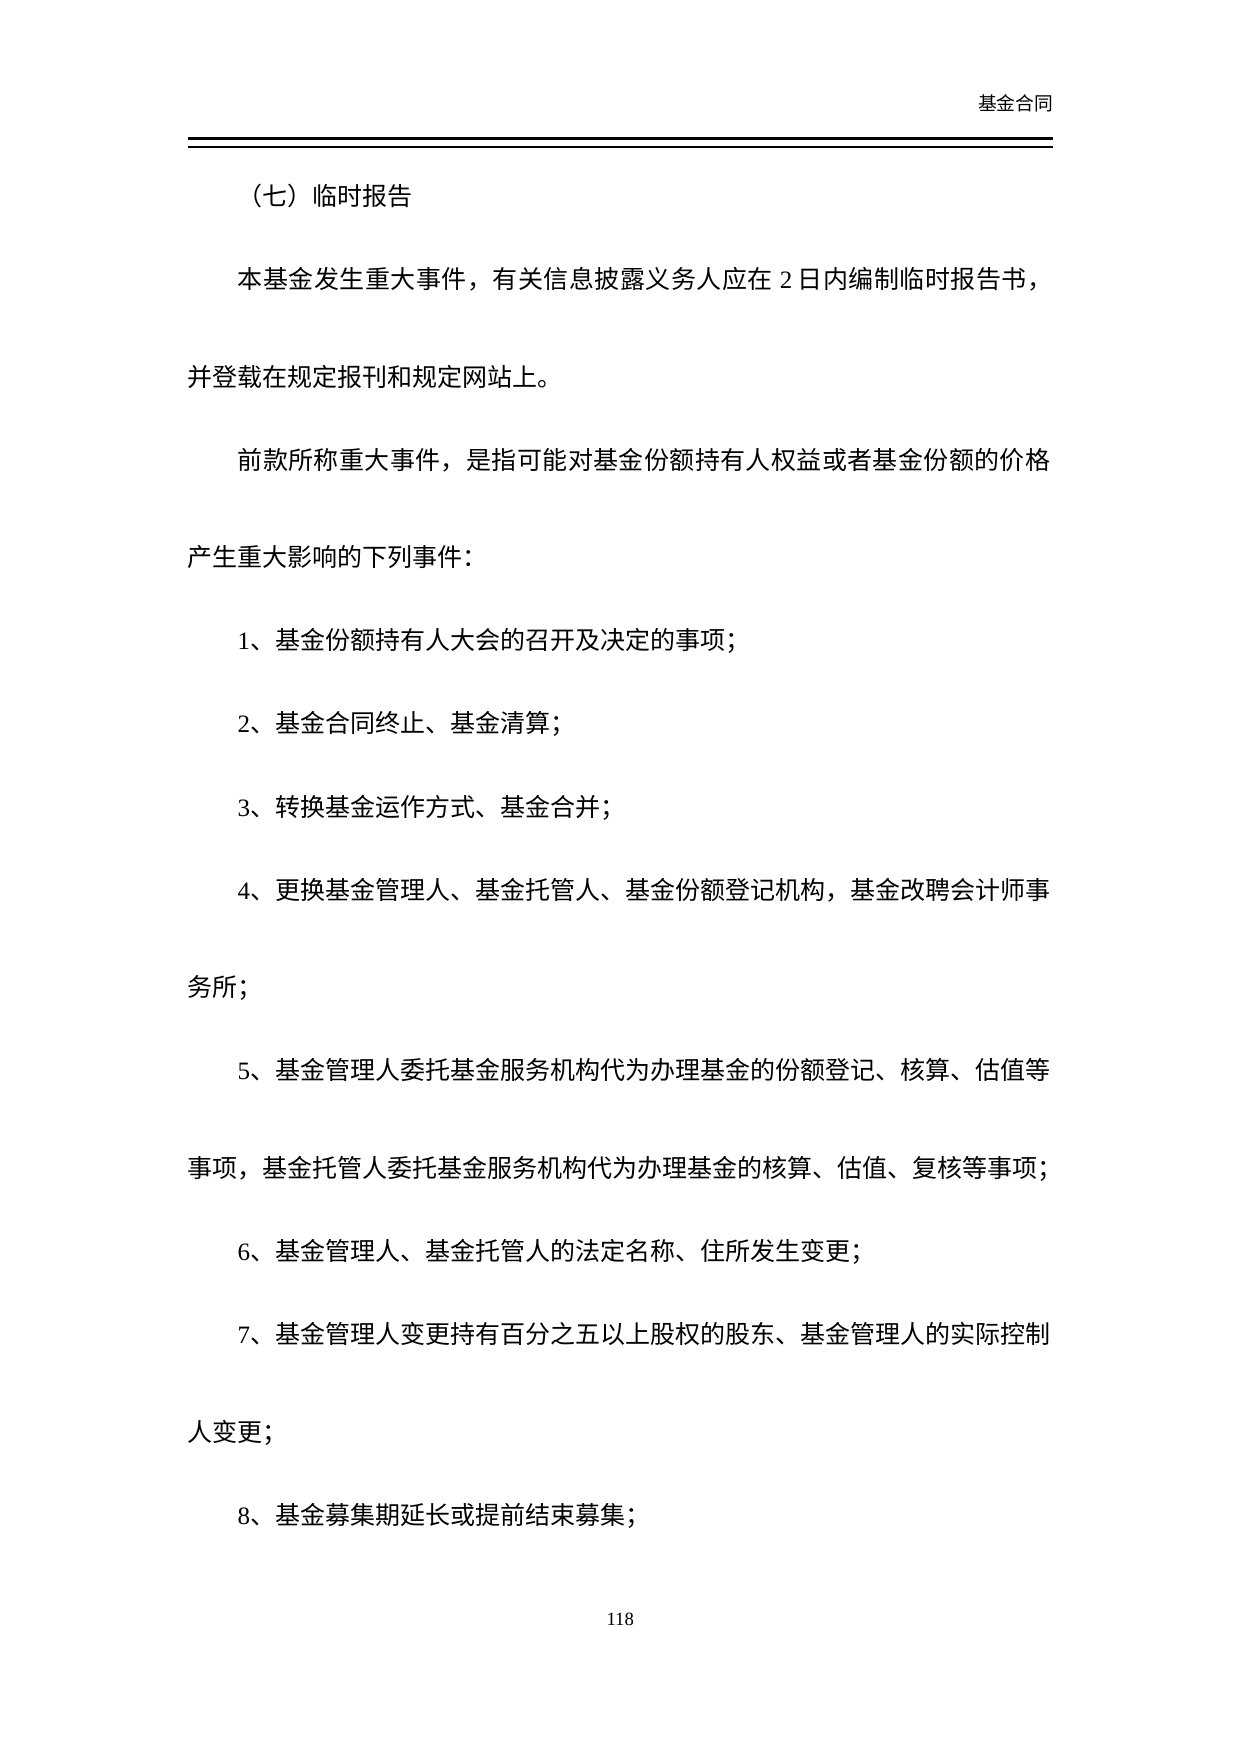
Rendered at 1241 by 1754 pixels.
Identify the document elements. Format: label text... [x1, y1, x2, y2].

text 1、基金份额持有人大会的召开及决定的事项； [187, 606, 1053, 671]
text 6、基金管理人、基金托管人的法定名称、住所发生变更； [187, 1217, 1053, 1282]
text 4、更换基金管理人、基金托管人、基金份额登记机构，基金改聘会计师事务所； [187, 856, 1053, 1018]
text 8、基金募集期延长或提前结束募集； [187, 1481, 1053, 1546]
text 前款所称重大事件，是指可能对基金份额持有人权益或者基金份额的价格产生重大影响的下列事件： [187, 426, 1053, 588]
text 本基金发生重大事件，有关信息披露义务人应在2日内编制临时报告书，并登载在规定报刊和规定网站上。 [187, 245, 1053, 408]
text 2、基金合同终止、基金清算； [187, 689, 1053, 754]
text （七）临时报告 [187, 162, 1053, 227]
text 5、基金管理人委托基金服务机构代为办理基金的份额登记、核算、估值等事项，基金托管人委托基金服务机构代为办理基金的核算、估值、复核等事项； [187, 1036, 1053, 1199]
text 3、转换基金运作方式、基金合并； [187, 773, 1053, 838]
text 7、基金管理人变更持有百分之五以上股权的股东、基金管理人的实际控制人变更； [187, 1300, 1053, 1463]
